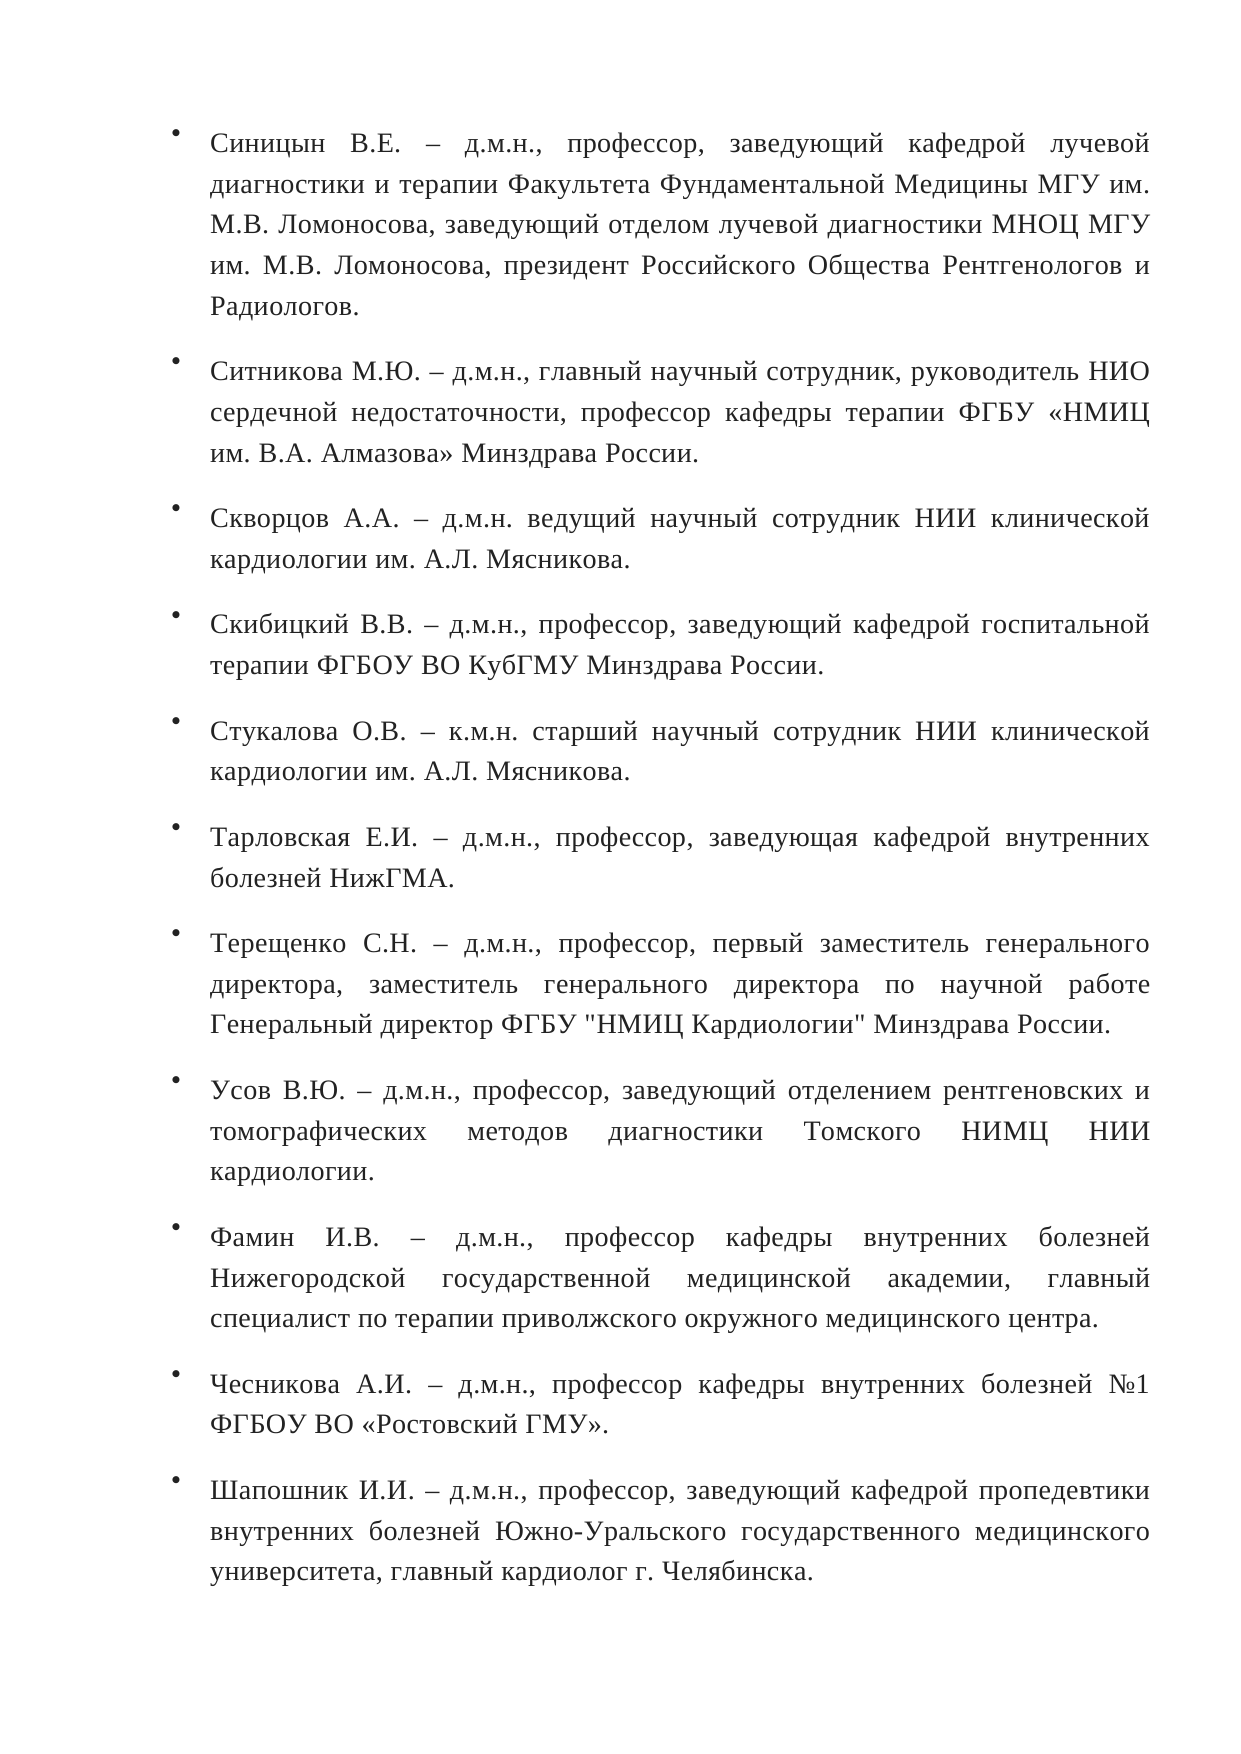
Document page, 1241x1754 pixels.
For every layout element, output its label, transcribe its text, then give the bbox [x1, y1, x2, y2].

list Шапошник И.И. – д.м.н., профессор, заведующий кафедрой пропедевтики внутренних болезней Южно-Уральского государственного медицинского университета, главный кардиолог г. Челябинска. [172, 1465, 1152, 1587]
list Скворцов А.А. – д.м.н. ведущий научный сотрудник НИИ клинической кардиологии им. А.Л. Мясникова. [172, 493, 1152, 574]
list Скибицкий В.В. – д.м.н., профессор, заведующий кафедрой госпитальной терапии ФГБОУ ВО КубГМУ Минздрава России. [172, 599, 1152, 681]
list Чесникова А.И. – д.м.н., профессор кафедры внутренних болезней №1 ФГБОУ ВО «Ростовский ГМУ». [172, 1359, 1152, 1440]
list Фамин И.В. – д.м.н., профессор кафедры внутренних болезней Нижегородской государственной медицинской академии, главный специалист по терапии приволжского окружного медицинского центра. [172, 1212, 1152, 1334]
list Терещенко С.Н. – д.м.н., профессор, первый заместитель генерального директора, заместитель генерального директора по научной работе Генеральный директор ФГБУ "НМИЦ Кардиологии" Минздрава России. [172, 918, 1152, 1040]
list Тарловская Е.И. – д.м.н., профессор, заведующая кафедрой внутренних болезней НижГМА. [172, 812, 1152, 893]
list Усов В.Ю. – д.м.н., профессор, заведующий отделением рентгеновских и томографических методов диагностики Томского НИМЦ НИИ кардиологии. [172, 1065, 1152, 1187]
list Стукалова О.В. – к.м.н. старший научный сотрудник НИИ клинической кардиологии им. А.Л. Мясникова. [172, 706, 1152, 787]
list Синицын В.Е. – д.м.н., профессор, заведующий кафедрой лучевой диагностики и терапии Факультета Фундаментальной Медицины МГУ им. М.В. Ломоносова, заведующий отделом лучевой диагностики МНОЦ МГУ им. М.В. Ломоносова, президент Российского Общества Рентгенологов и Радиологов. [172, 118, 1152, 321]
list Ситникова М.Ю. – д.м.н., главный научный сотрудник, руководитель НИО сердечной недостаточности, профессор кафедры терапии ФГБУ «НМИЦ им. В.А. Алмазова» Минздрава России. [172, 346, 1152, 468]
